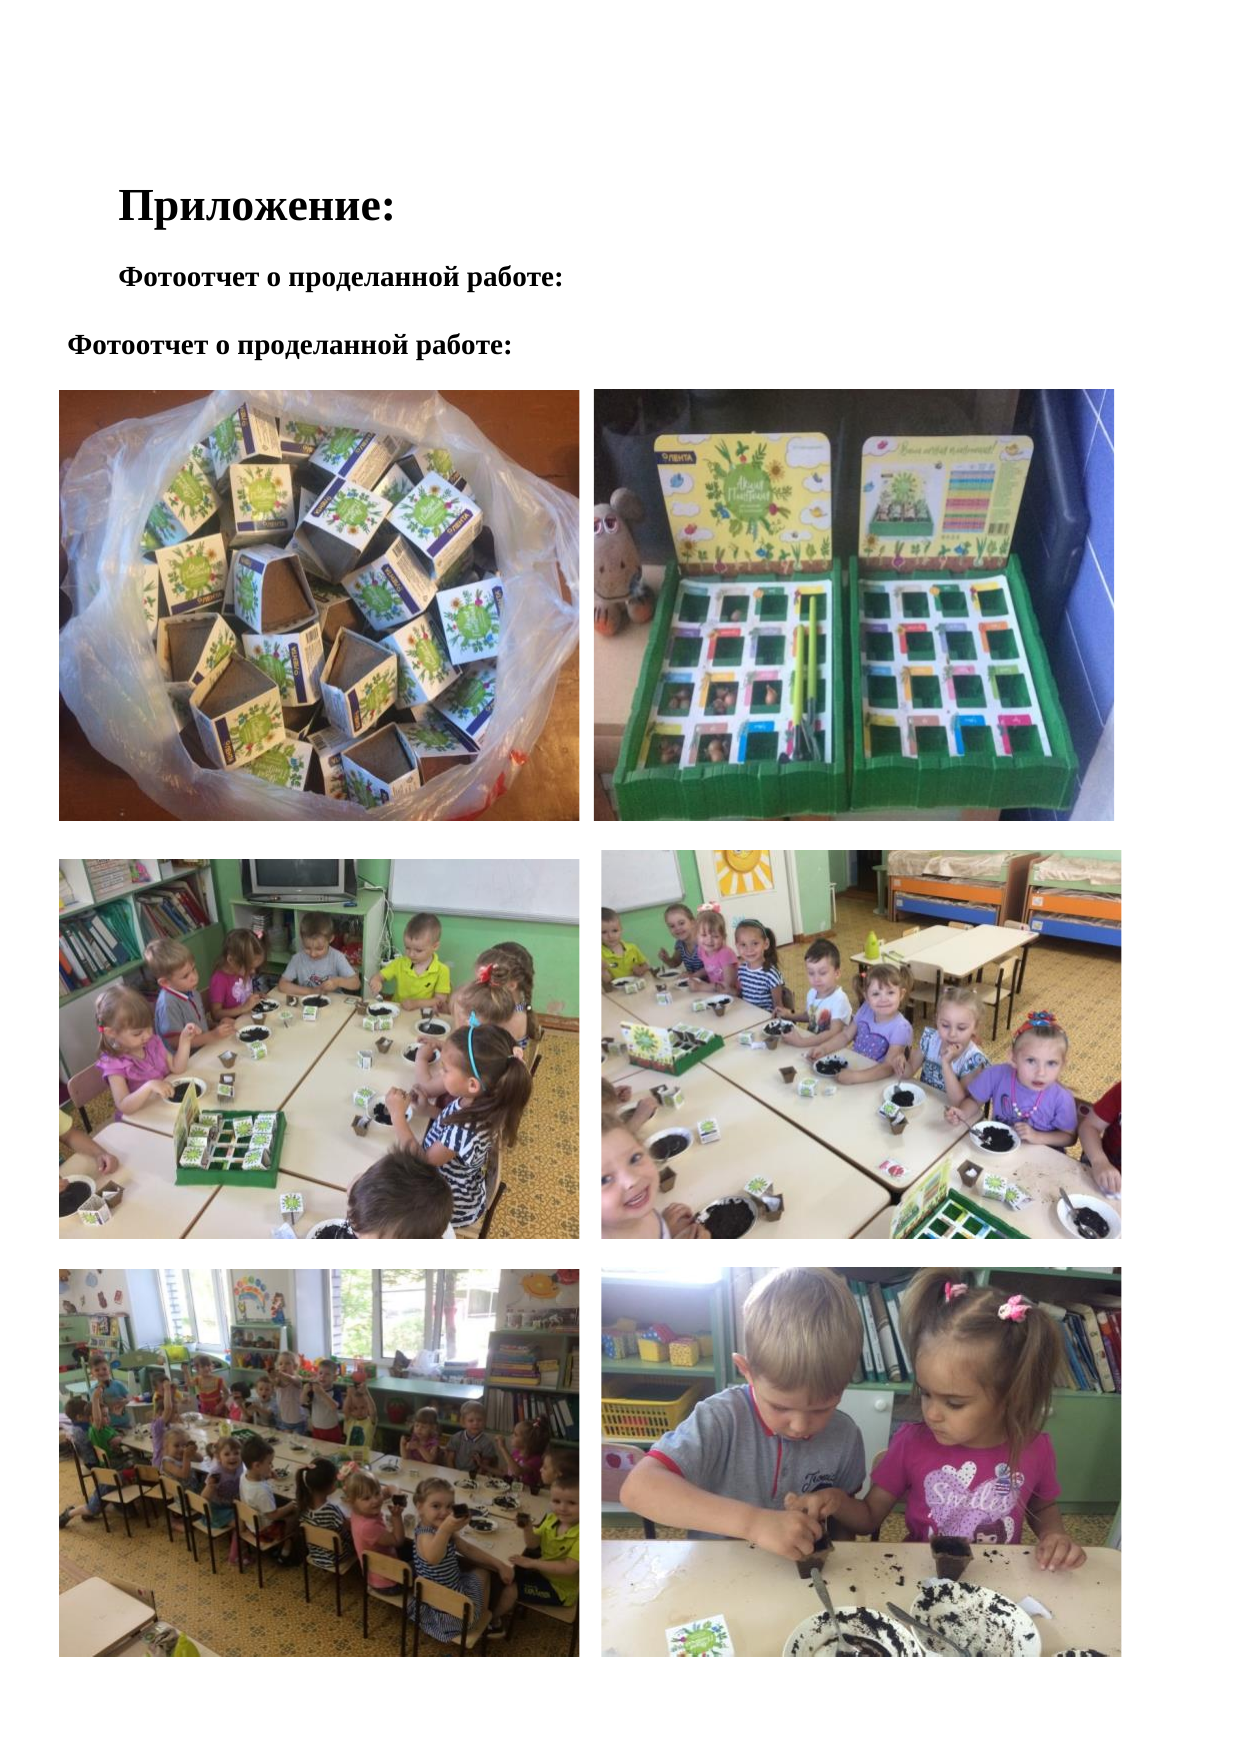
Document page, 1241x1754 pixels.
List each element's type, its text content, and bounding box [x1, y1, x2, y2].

picture [593, 389, 1115, 821]
picture [601, 850, 1122, 1239]
text Фотоотчет о проделанной работе: [67, 327, 1137, 360]
picture [59, 1269, 580, 1657]
text Фотоотчет о проделанной работе: [118, 259, 1137, 293]
picture [601, 1267, 1122, 1657]
text Приложение: [118, 178, 1137, 231]
picture [59, 859, 580, 1239]
picture [59, 390, 580, 821]
